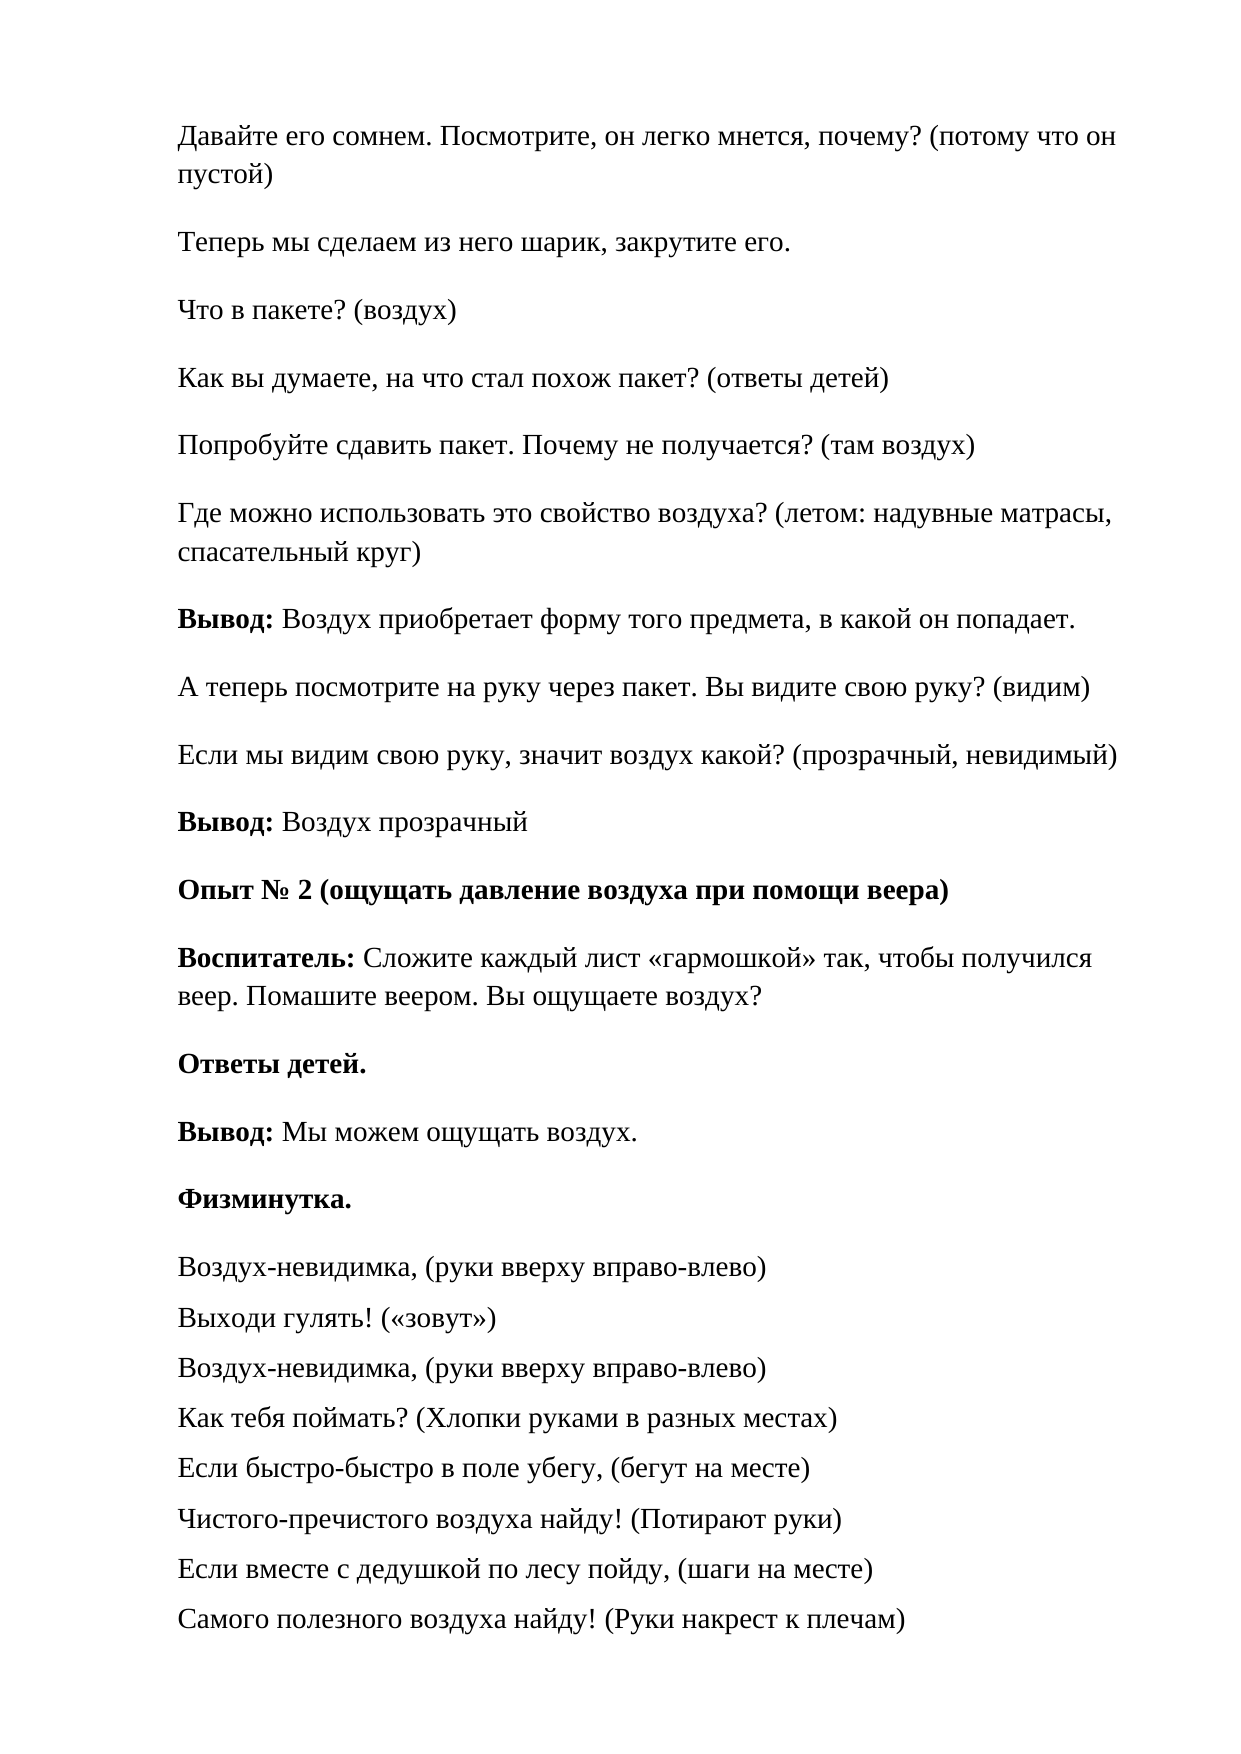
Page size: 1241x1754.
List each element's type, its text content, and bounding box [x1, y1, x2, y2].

text Опыт № 2 (ощущать давление воздуха при помощи веера) [177, 872, 1152, 906]
text Теперь мы сделаем из него шарик, закрутите его. [177, 224, 1152, 258]
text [177, 1249, 1152, 1635]
text Если мы видим свою руку, значит воздух какой? (прозрачный, невидимый) [177, 737, 1152, 770]
text Вывод: Воздух прозрачный [177, 804, 1152, 838]
text Попробуйте сдавить пакет. Почему не получается? (там воздух) [177, 427, 1152, 461]
text Физминутка. [177, 1182, 1152, 1215]
text Что в пакете? (воздух) [177, 292, 1152, 326]
text Вывод: Воздух приобретает форму того предмета, в какой он попадает. [177, 601, 1152, 635]
text Как вы думаете, на что стал похож пакет? (ответы детей) [177, 360, 1152, 393]
text Вывод: Мы можем ощущать воздух. [177, 1114, 1152, 1147]
text Давайте его сомнем. Посмотрите, он легко мнется, почему? (потому что он пустой) [177, 118, 1152, 190]
text А теперь посмотрите на руку через пакет. Вы видите свою руку? (видим) [177, 669, 1152, 703]
text Ответы детей. [177, 1046, 1152, 1080]
text Где можно использовать это свойство воздуха? (летом: надувные матрасы, спасательный круг) [177, 495, 1152, 567]
text Воспитатель: Сложите каждый лист «гармошкой» так, чтобы получился веер. Помашите веером. Вы ощущаете воздух? [177, 940, 1152, 1012]
